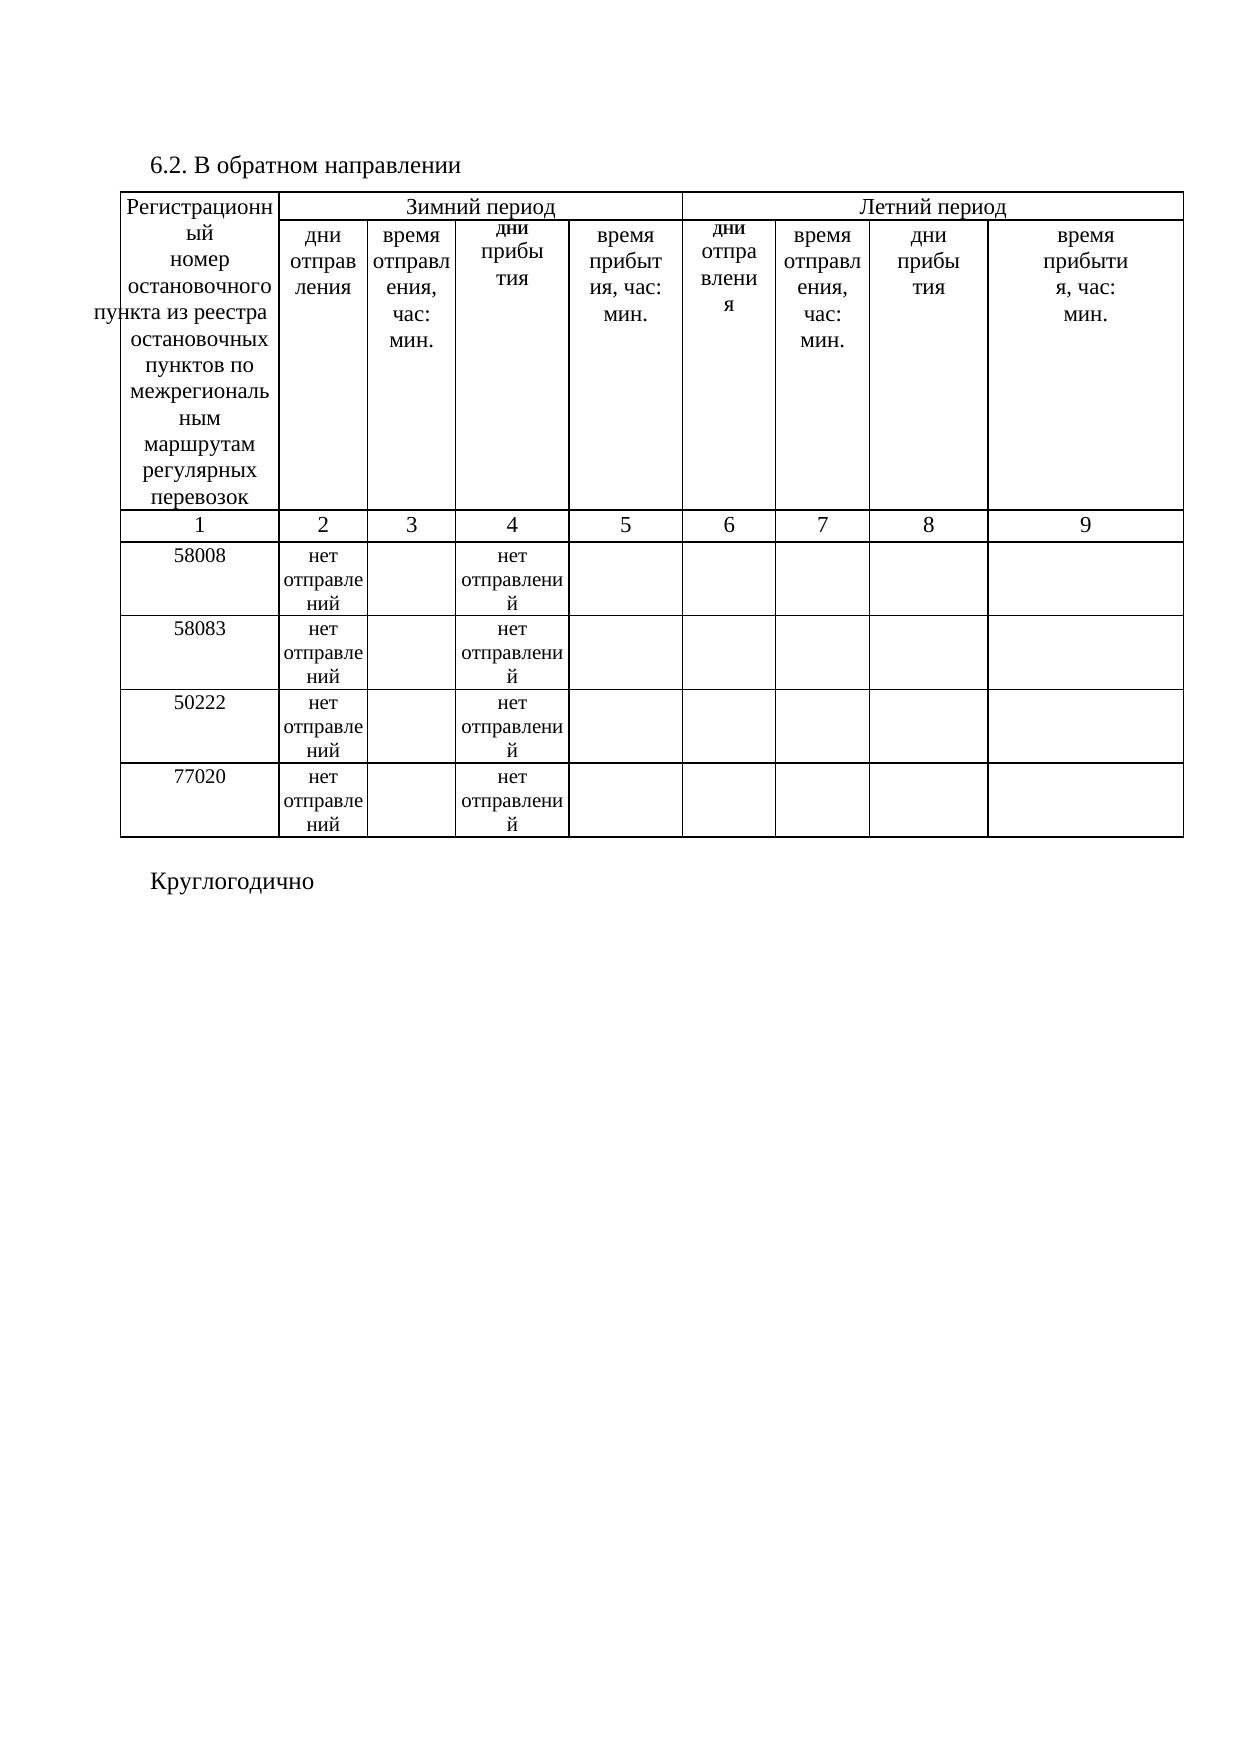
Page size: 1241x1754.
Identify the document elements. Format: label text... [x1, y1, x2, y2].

table_cell 7 [776, 511, 869, 541]
table_cell нет отправлений [456, 616, 568, 688]
table_cell нет отправлений [280, 690, 367, 762]
table_cell нет отправлений [456, 543, 568, 615]
table_cell 58083 [121, 616, 278, 688]
table_cell время отправл ения, час: мин. [776, 221, 869, 509]
table_cell [989, 616, 1183, 688]
table_cell [683, 543, 775, 615]
table_cell [776, 616, 869, 688]
table_cell нет отправлений [456, 690, 568, 762]
table_cell 58008 [121, 543, 278, 615]
table_cell 8 [870, 511, 987, 541]
table_cell [570, 764, 682, 836]
table_cell [570, 690, 682, 762]
table_cell [870, 616, 987, 688]
table_cell [870, 543, 987, 615]
table_cell [870, 764, 987, 836]
table_cell нет отправлений [456, 764, 568, 836]
table_cell 3 [368, 511, 455, 541]
table_cell [776, 764, 869, 836]
table_cell время отправл ения, час: мин. [368, 221, 455, 509]
table_cell время прибыт ия, час: мин. [570, 221, 682, 509]
table_cell дни прибы тия [870, 221, 987, 509]
table_header Зимний период [280, 193, 682, 219]
table_header Летний период [683, 193, 1183, 219]
table_cell [776, 543, 869, 615]
table_cell 9 [989, 511, 1183, 541]
table_cell нет отправлений [280, 543, 367, 615]
table_cell [570, 543, 682, 615]
table_cell 6 [683, 511, 775, 541]
table_cell время прибыти я, час: мин. [989, 221, 1183, 509]
table_cell нет отправлений [280, 616, 367, 688]
table_cell 77020 [121, 764, 278, 836]
table_cell [368, 764, 455, 836]
table_cell 5 [570, 511, 682, 541]
table_cell дни отправ ления [280, 221, 367, 509]
table_cell [570, 616, 682, 688]
table_cell [989, 764, 1183, 836]
table_cell 50222 [121, 690, 278, 762]
table_cell 2 [280, 511, 367, 541]
table_cell [989, 543, 1183, 615]
table_cell [683, 764, 775, 836]
table_cell [870, 690, 987, 762]
table_cell ДНИ отпра влени я [683, 221, 775, 509]
table_cell [683, 690, 775, 762]
text Круглогодично [150, 866, 1090, 895]
table_cell [368, 543, 455, 615]
table_cell нет отправлений [280, 764, 367, 836]
table_cell [368, 690, 455, 762]
table_cell [368, 616, 455, 688]
table_cell [683, 616, 775, 688]
table_cell ДНИ прибы тия [456, 221, 568, 509]
text 6.2. В обратном направлении [150, 150, 1090, 179]
table_cell [776, 690, 869, 762]
table_cell [989, 690, 1183, 762]
table_header Регистрационный номер остановочного пункта из реестра остановочных пунктов по межрегиональным маршрутам регулярных перевозок [121, 193, 278, 509]
table_cell 1 [121, 511, 278, 541]
table_cell 4 [456, 511, 568, 541]
